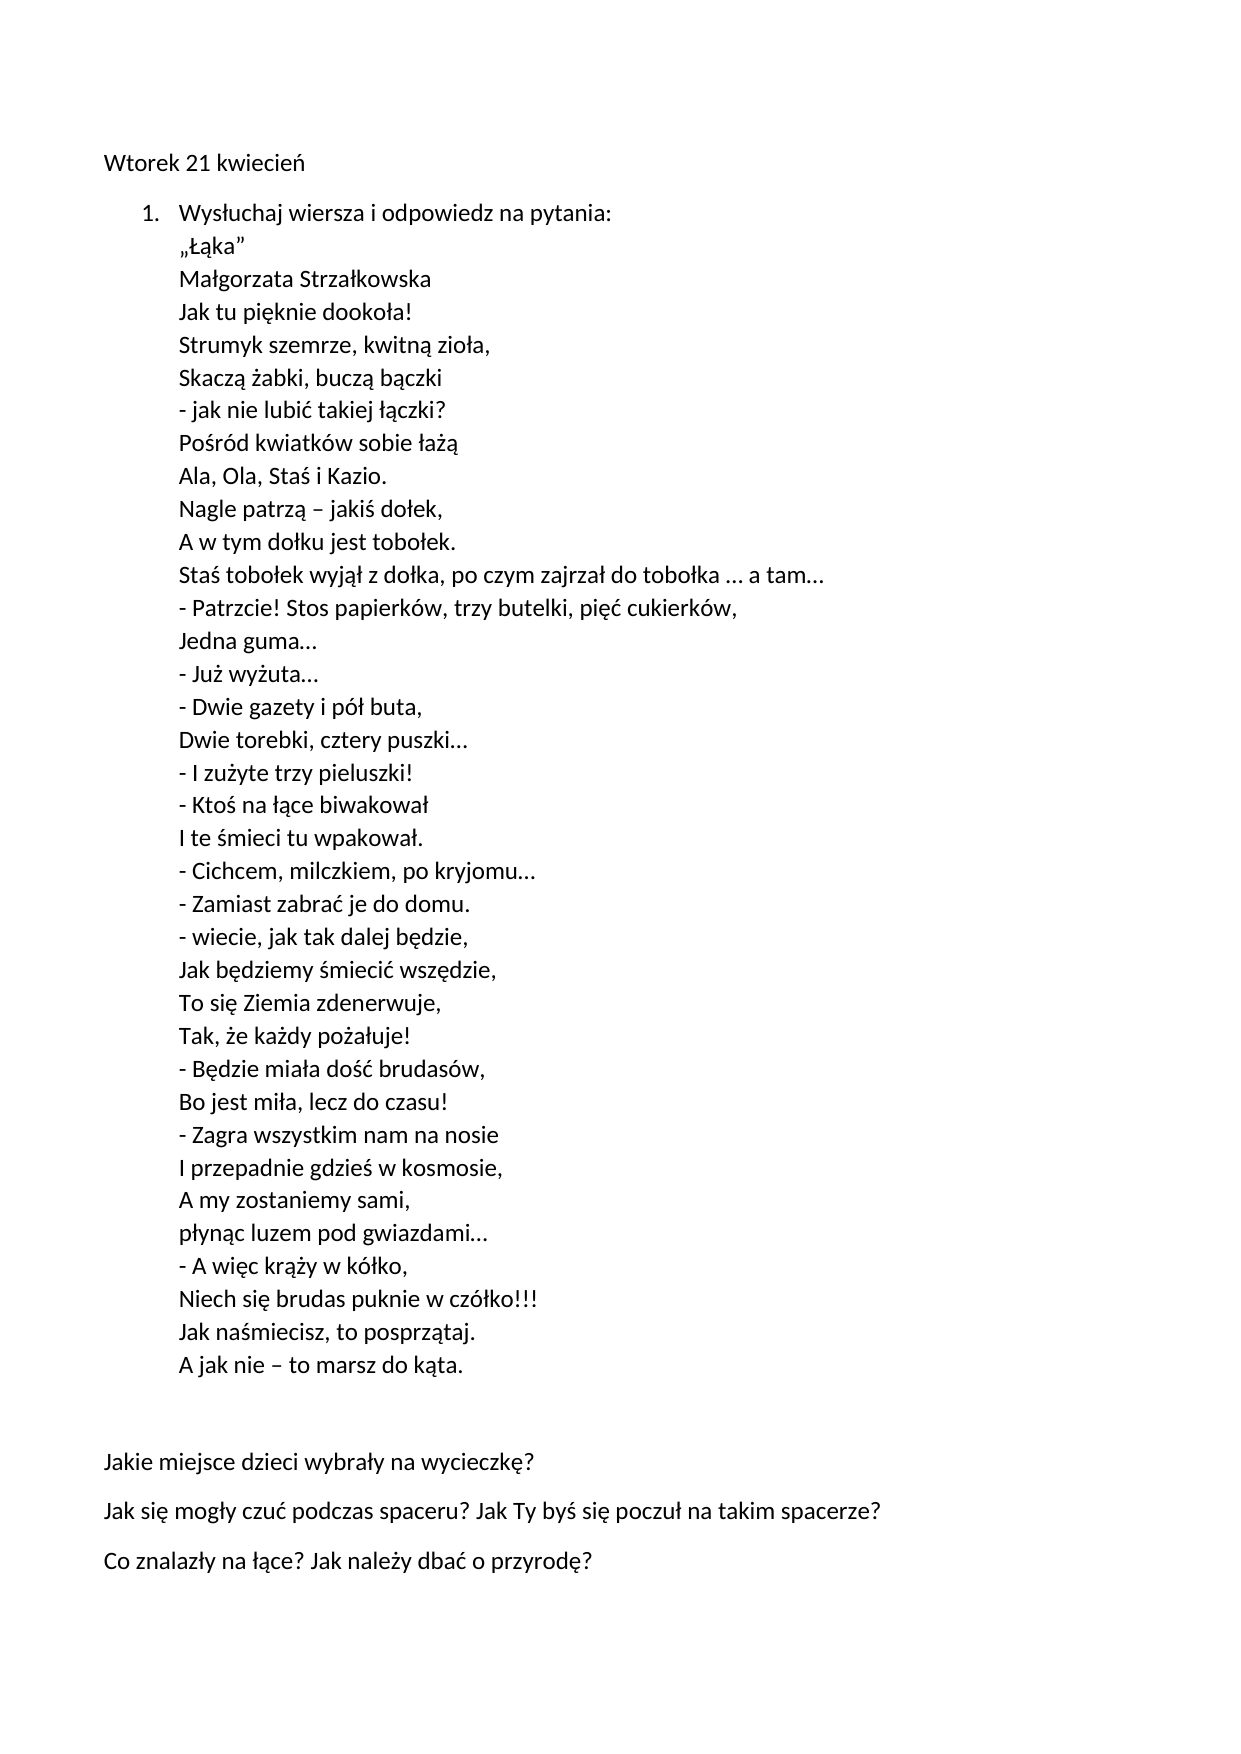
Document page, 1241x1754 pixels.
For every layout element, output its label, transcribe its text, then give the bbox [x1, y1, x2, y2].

list - Patrzcie! Stos papierków, trzy butelki, pięć cukierków, [178, 592, 1093, 623]
list „Łąka” [178, 230, 1093, 261]
list - Cichcem, milczkiem, po kryjomu… [178, 856, 1093, 886]
list - Zagra wszystkim nam na nosie [178, 1119, 1093, 1149]
list - Będzie miała dość brudasów, [178, 1053, 1093, 1083]
list To się Ziemia zdenerwuje, [178, 987, 1093, 1018]
list Jak naśmiecisz, to posprzątaj. [178, 1316, 1093, 1347]
list I przepadnie gdzieś w kosmosie, [178, 1152, 1093, 1182]
list A my zostaniemy sami, [178, 1185, 1093, 1215]
list Dwie torebki, cztery puszki… [178, 724, 1093, 754]
list Skaczą żabki, buczą bączki [178, 362, 1093, 392]
list Małgorzata Strzałkowska [178, 263, 1093, 293]
text Jak się mogły czuć podczas spaceru? Jak Ty byś się poczuł na takim spacerze? [103, 1496, 1093, 1526]
list Staś tobołek wyjął z dołka, po czym zajrzał do tobołka … a tam… [178, 559, 1093, 590]
text Jakie miejsce dzieci wybrały na wycieczkę? [103, 1446, 1093, 1476]
list Jak tu pięknie dookoła! [178, 296, 1093, 326]
list Nagle patrzą – jakiś dołek, [178, 493, 1093, 524]
list Tak, że każdy pożałuje! [178, 1020, 1093, 1051]
list - A więc krąży w kółko, [178, 1251, 1093, 1281]
list - Ktoś na łące biwakował [178, 790, 1093, 820]
list - Zamiast zabrać je do domu. [178, 888, 1093, 919]
list Wysłuchaj wiersza i odpowiedz na pytania: [141, 197, 1093, 228]
list Niech się brudas puknie w czółko!!! [178, 1283, 1093, 1314]
list - jak nie lubić takiej łączki? [178, 395, 1093, 425]
list Pośród kwiatków sobie łażą [178, 428, 1093, 458]
list - Już wyżuta… [178, 658, 1093, 688]
list A w tym dołku jest tobołek. [178, 526, 1093, 557]
list Jak będziemy śmiecić wszędzie, [178, 954, 1093, 985]
list Jedna guma… [178, 625, 1093, 656]
list płynąc luzem pod gwiazdami… [178, 1218, 1093, 1248]
list - wiecie, jak tak dalej będzie, [178, 921, 1093, 952]
list - Dwie gazety i pół buta, [178, 691, 1093, 721]
text Wtorek 21 kwiecień [103, 148, 1093, 178]
list Bo jest miła, lecz do czasu! [178, 1086, 1093, 1116]
list Ala, Ola, Staś i Kazio. [178, 461, 1093, 491]
text Co znalazły na łące? Jak należy dbać o przyrodę? [103, 1545, 1093, 1576]
list A jak nie – to marsz do kąta. [178, 1349, 1093, 1380]
list - I zużyte trzy pieluszki! [178, 757, 1093, 787]
list I te śmieci tu wpakował. [178, 823, 1093, 853]
list Strumyk szemrze, kwitną zioła, [178, 329, 1093, 359]
